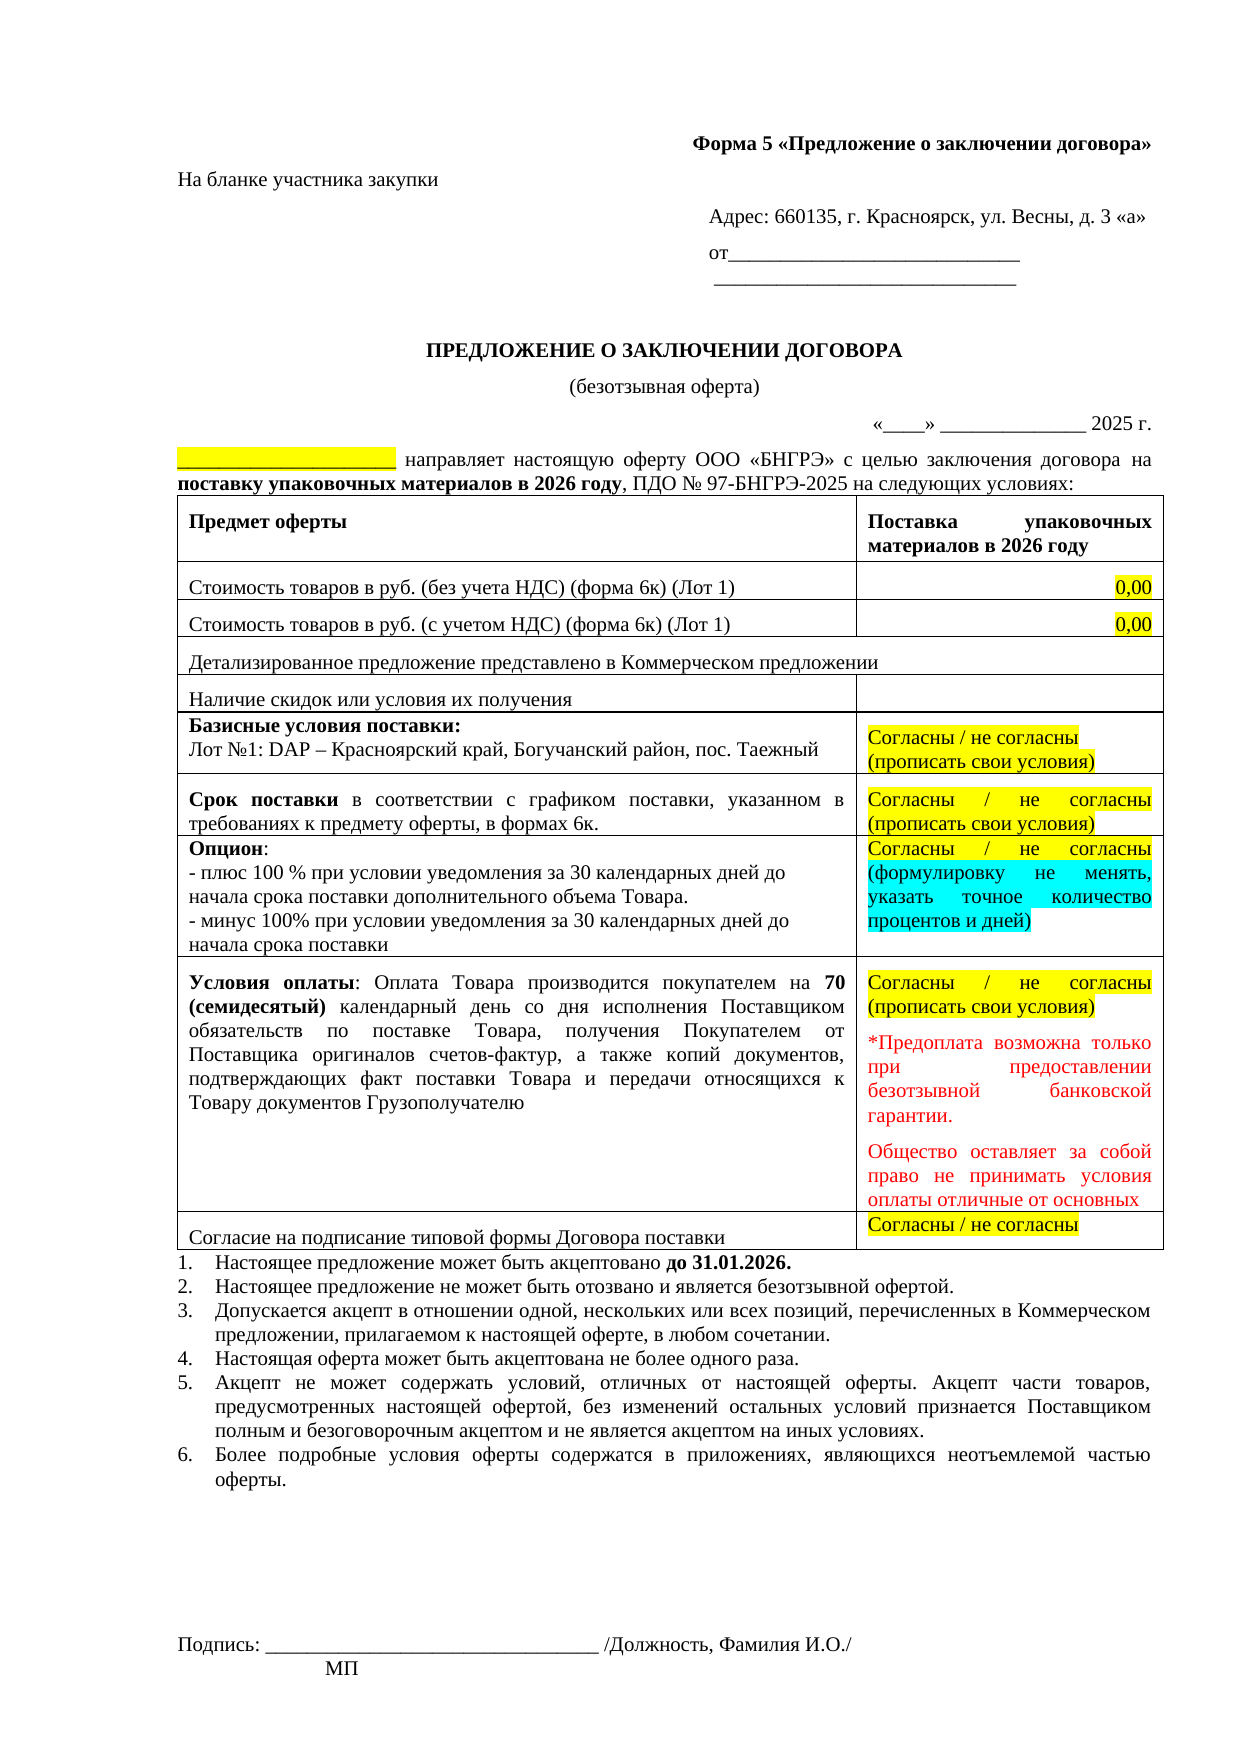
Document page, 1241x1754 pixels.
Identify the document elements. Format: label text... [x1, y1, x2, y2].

table_cell Детализированное предложение представлено в Коммерческом предложении [178, 637, 1163, 674]
text от____________________________ _____________________________ [709, 240, 1152, 288]
list Более подробные условия оферты содержатся в приложениях, являющихся неотъемлемой частью оферты. [177, 1442, 1152, 1491]
table_header Предмет оферты [178, 496, 856, 561]
table_cell Согласны / не согласны (прописать свои условия) [857, 774, 1163, 835]
list Акцепт не может содержать условий, отличных от настоящей оферты. Акцепт части товаров, предусмотренных настоящей офертой, без изменений остальных условий признается Поставщиком полным и безоговорочным акцептом и не является акцептом на иных условиях. [177, 1370, 1152, 1442]
table_cell Стоимость товаров в руб. (с учетом НДС) (форма 6к) (Лот 1) [178, 600, 856, 636]
list Настоящее предложение не может быть отозвано и является безотзывной офертой. [177, 1274, 1152, 1298]
table_cell Опцион: - плюс 100 % при условии уведомления за 30 календарных дней до начала срока поставки дополнительного объема Товара. - минус 100% при условии уведомления за 30 календарных дней до начала срока поставки [178, 836, 856, 956]
table_cell Стоимость товаров в руб. (без учета НДС) (форма 6к) (Лот 1) [178, 562, 856, 599]
table_cell Согласны / не согласны (формулировку не менять, указать точное количество процентов и дней) [857, 836, 1163, 956]
table_cell [857, 675, 1163, 711]
text «____» ______________ 2025 г. [740, 411, 1152, 435]
table_cell Условия оплаты: Оплата Товара производится покупателем на 70 (семидесятый) календарный день со дня исполнения Поставщиком обязательств по поставке Товара, получения Покупателем от Поставщика оригиналов счетов-фактур, а также копий документов, подтверждающих факт поставки Товара и передачи относящихся к Товару документов Грузополучателю [178, 957, 856, 1211]
text ПРЕДЛОЖЕНИЕ О ЗАКЛЮЧЕНИИ ДОГОВОРА [177, 337, 1152, 362]
text На бланке участника закупки [177, 167, 1152, 191]
text (безотзывная оферта) [177, 374, 1152, 398]
table_cell 0,00 [857, 562, 1163, 599]
table_cell Согласие на подписание типовой формы Договора поставки [178, 1212, 856, 1249]
table_cell Наличие скидок или условия их получения [178, 675, 856, 711]
text Адрес: 660135, г. Красноярск, ул. Весны, д. 3 «а» [709, 204, 1152, 228]
text Форма 5 «Предложение о заключении договора» [177, 131, 1152, 155]
list Настоящая оферта может быть акцептована не более одного раза. [177, 1346, 1152, 1370]
list Настоящее предложение может быть акцептовано до 31.01.2026. [177, 1250, 1152, 1274]
table_cell Базисные условия поставки: Лот №1: DAP – Красноярский край, Богучанский район, пос. Таежный [178, 713, 856, 773]
table_cell Согласны / не согласны [857, 1212, 1163, 1249]
text _____________________ направляет настоящую оферту ООО «БНГРЭ» с целью заключения договора на поставку упаковочных материалов в 2026 году, ПДО № 97-БНГРЭ-2025 на следующих условиях: [177, 447, 1152, 495]
table_cell Срок поставки в соответствии с графиком поставки, указанном в требованиях к предмету оферты, в формах 6к. [178, 774, 856, 835]
table_header Поставка упаковочных материалов в 2026 году [857, 496, 1163, 561]
table_cell Согласны / не согласны (прописать свои условия) *Предоплата возможна только при предоставлении безотзывной банковской гарантии. Общество оставляет за собой право не принимать условия оплаты отличные от основных [857, 957, 1163, 1211]
table_cell Согласны / не согласны (прописать свои условия) [857, 713, 1163, 773]
list Допускается акцепт в отношении одной, нескольких или всех позиций, перечисленных в Коммерческом предложении, прилагаемом к настоящей оферте, в любом сочетании. [177, 1298, 1152, 1346]
table_cell 0,00 [857, 600, 1163, 636]
